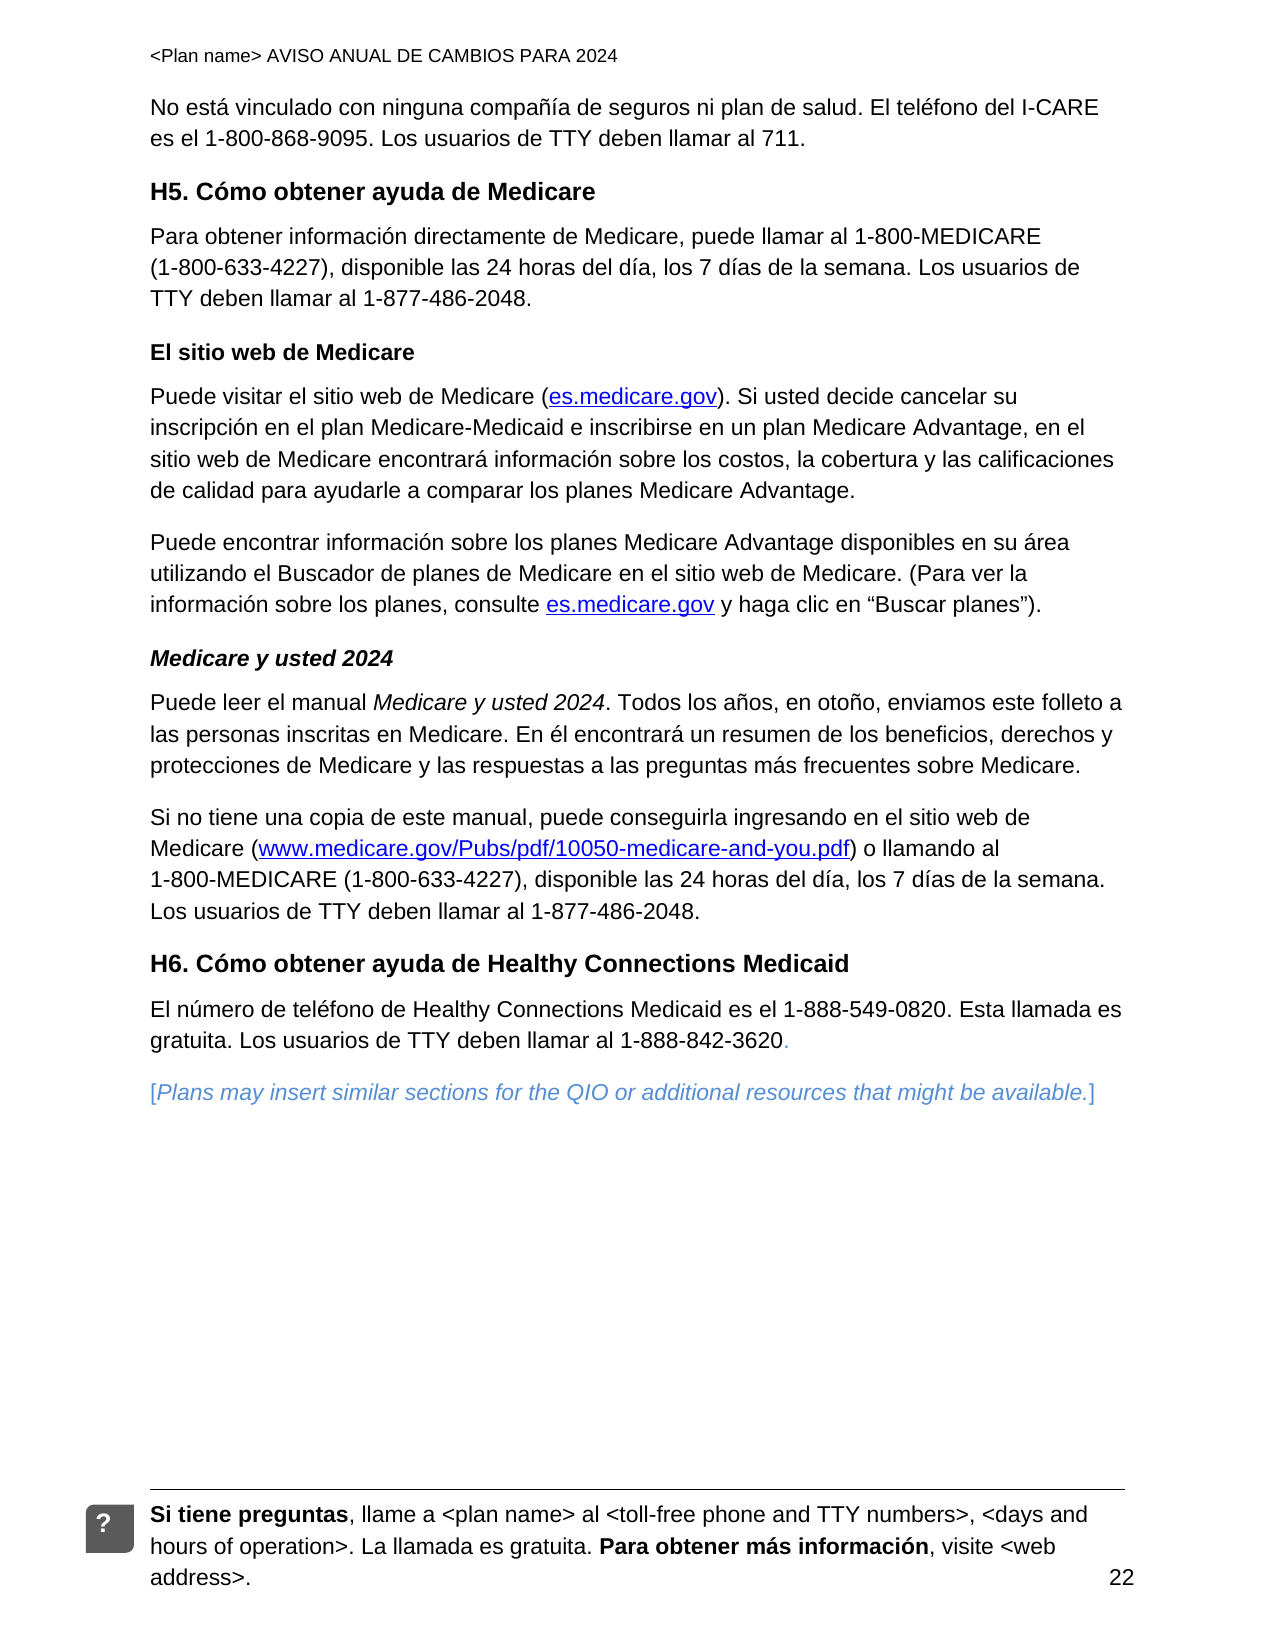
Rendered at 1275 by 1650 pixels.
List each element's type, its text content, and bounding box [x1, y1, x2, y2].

text Si no tiene una copia de este manual, puede conseguirla ingresando en el sitio web de Medicare (www.medicare.gov/Pubs/pdf/10050-medicare-and-you.pdf) o llamando al 1-800-MEDICARE (1-800-633-4227), disponible las 24 horas del día, los 7 días de la semana. Los usuarios de TTY deben llamar al 1-877-486-2048. [150, 800, 1125, 925]
text [Plans may insert similar sections for the QIO or additional resources that might be available.] [150, 1075, 1125, 1107]
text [150, 90, 1125, 152]
text Puede leer el manual Medicare y usted 2024. Todos los años, en otoño, enviamos este folleto a las personas inscritas en Medicare. En él encontrará un resumen de los beneficios, derechos y protecciones de Medicare y las respuestas a las preguntas más frecuentes sobre Medicare. [150, 686, 1125, 779]
text El número de teléfono de Healthy Connections Medicaid es el 1-888-549-0820. Esta llamada es gratuita. Los usuarios de TTY deben llamar al 1-888-842-3620. [150, 992, 1125, 1054]
subtitle El sitio web de Medicare [150, 334, 1050, 367]
subtitle Medicare y usted 2024 [150, 640, 1050, 673]
subtitle H5. Cómo obtener ayuda de Medicare [150, 173, 1050, 207]
subtitle H6. Cómo obtener ayuda de Healthy Connections Medicaid [150, 946, 1050, 979]
text Para obtener información directamente de Medicare, puede llamar al 1-800-MEDICARE (1-800-633-4227), disponible las 24 horas del día, los 7 días de la semana. Los usuarios de TTY deben llamar al 1-877-486-2048. [150, 219, 1125, 313]
text Puede encontrar información sobre los planes Medicare Advantage disponibles en su área utilizando el Buscador de planes de Medicare en el sitio web de Medicare. (Para ver la información sobre los planes, consulte es.medicare.gov y haga clic en “Buscar planes”). [150, 525, 1125, 619]
text Puede visitar el sitio web de Medicare (es.medicare.gov). Si usted decide cancelar su inscripción en el plan Medicare-Medicaid e inscribirse en un plan Medicare Advantage, en el sitio web de Medicare encontrará información sobre los costos, la cobertura y las calificaciones de calidad para ayudarle a comparar los planes Medicare Advantage. [150, 379, 1125, 504]
